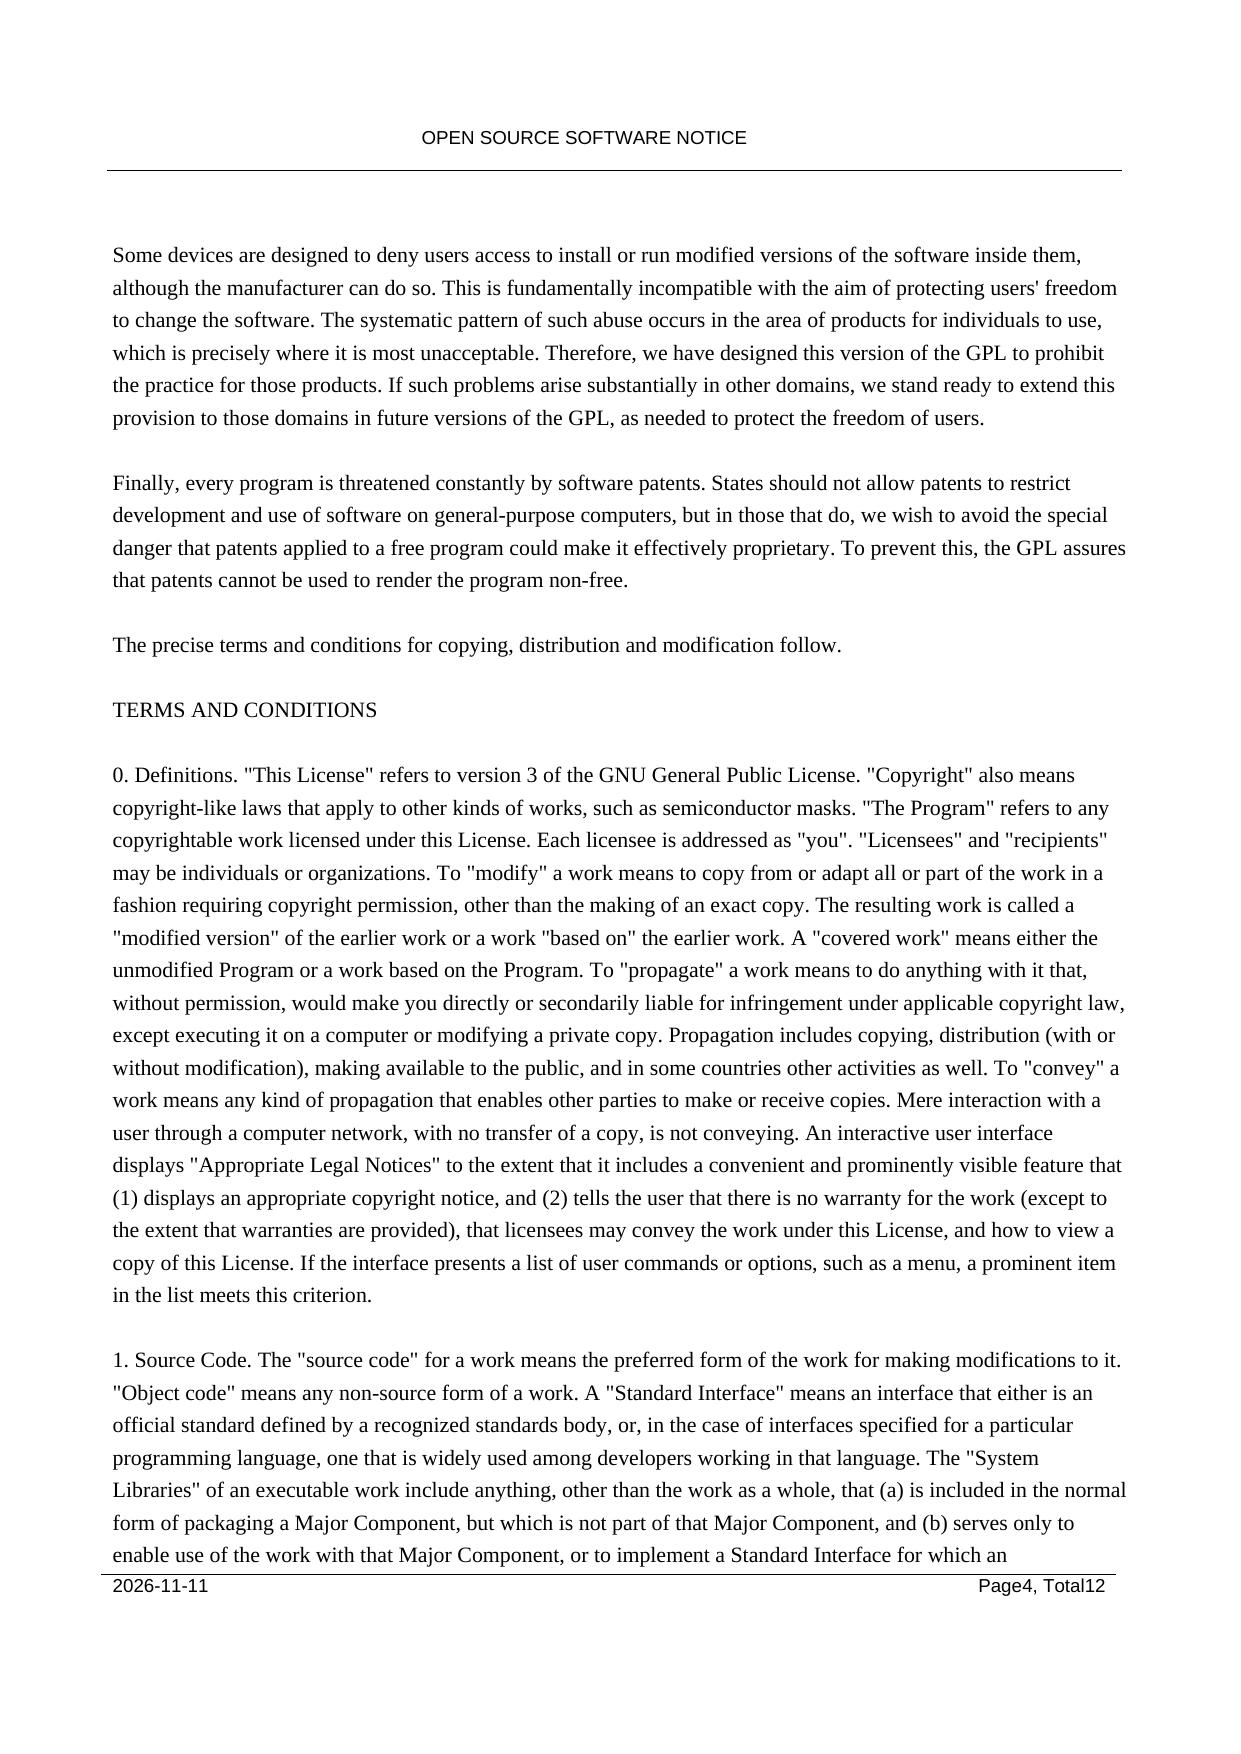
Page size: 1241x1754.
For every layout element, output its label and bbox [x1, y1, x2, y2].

text [112, 206, 1128, 1571]
